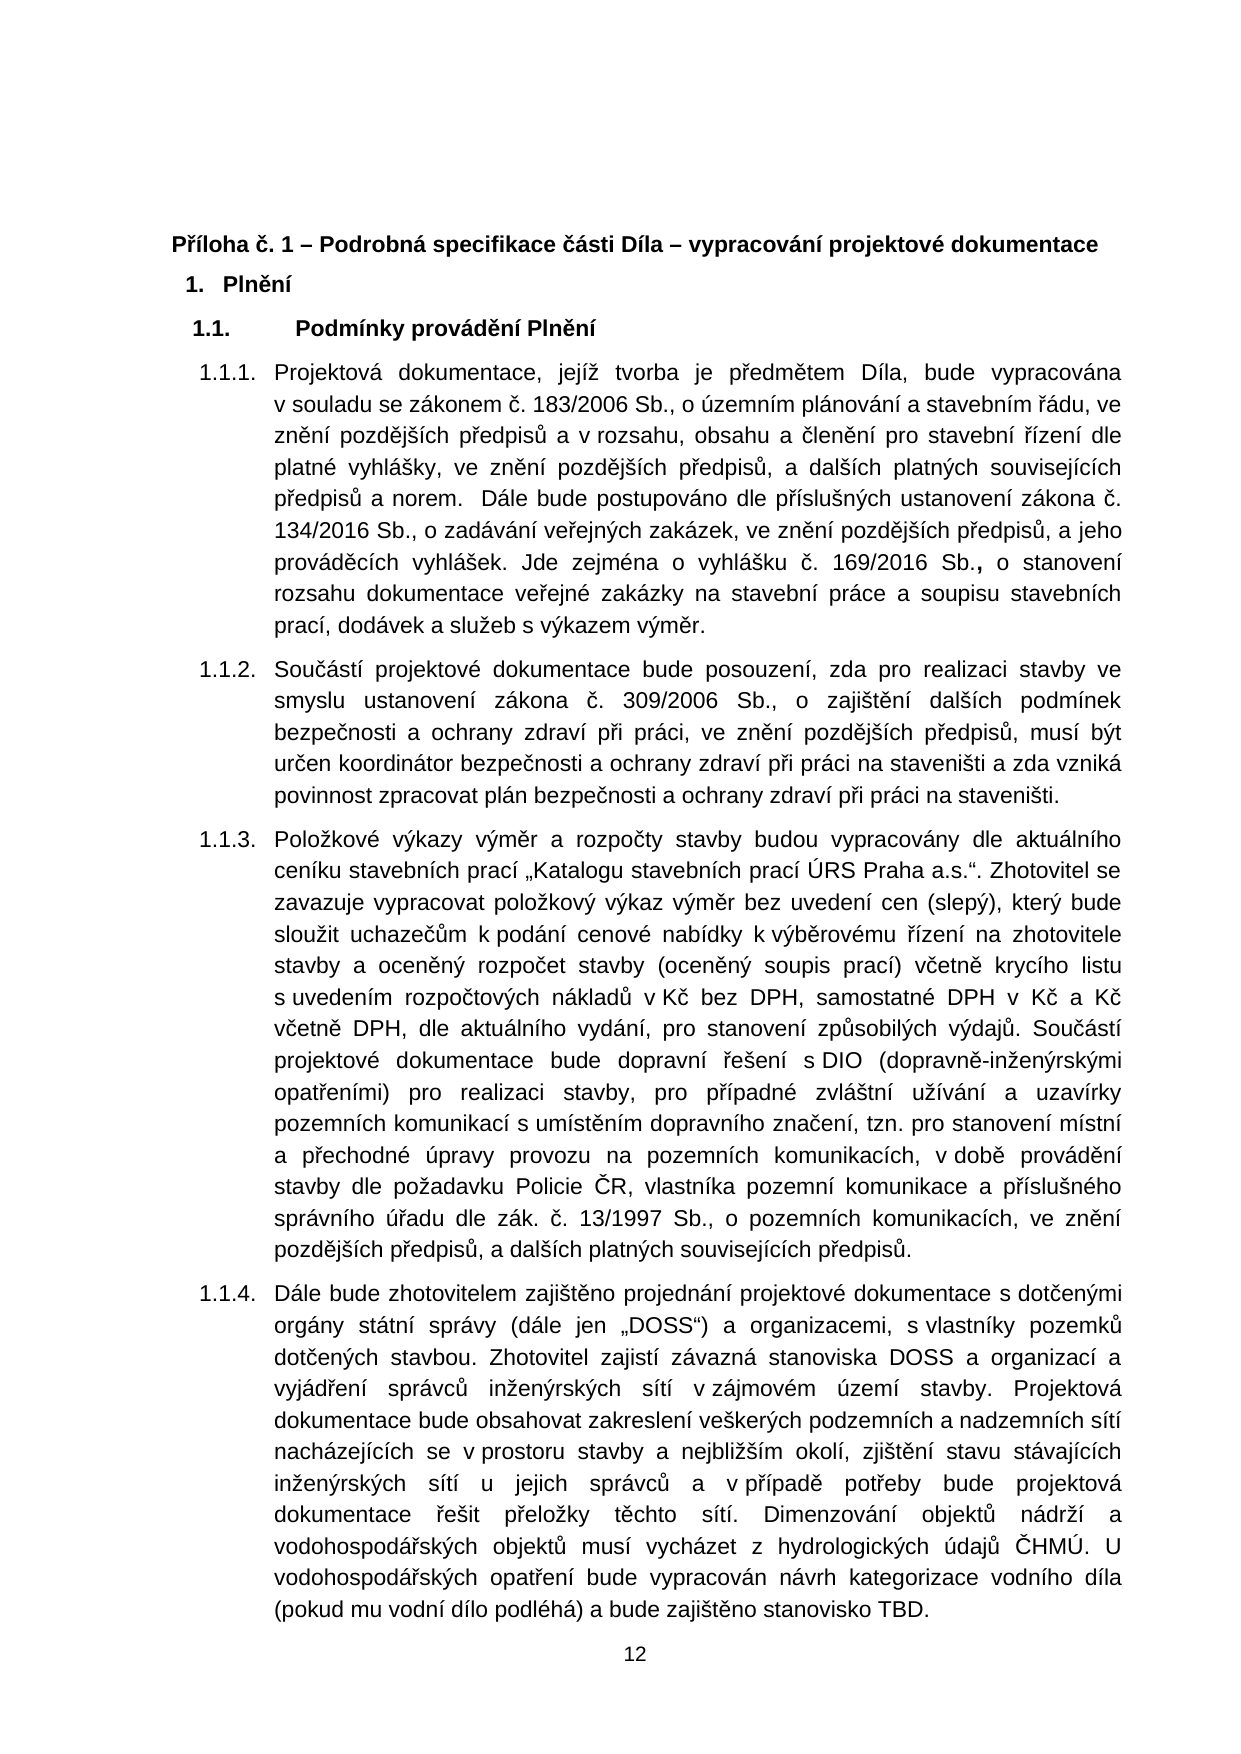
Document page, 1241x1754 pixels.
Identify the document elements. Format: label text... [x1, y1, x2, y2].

list Položkové výkazy výměr a rozpočty stavby budou vypracovány dle aktuálního ceníku stavebních prací „Katalogu stavebních prací ÚRS Praha a.s.“. Zhotovitel se zavazuje vypracovat položkový výkaz výměr bez uvedení cen (slepý), který bude sloužit uchazečům k podání cenové nabídky k výběrovému řízení na zhotovitele stavby a oceněný rozpočet stavby (oceněný soupis prací) včetně krycího listu s uvedením rozpočtových nákladů v Kč bez DPH, samostatné DPH v Kč a Kč včetně DPH, dle aktuálního vydání, pro stanovení způsobilých výdajů. Součástí projektové dokumentace bude dopravní řešení s DIO (dopravně-inženýrskými opatřeními) pro realizaci stavby, pro případné zvláštní užívání a uzavírky pozemních komunikací s umístěním dopravního značení, tzn. pro stanovení místní a přechodné úpravy provozu na pozemních komunikacích, v době provádění stavby dle požadavku Policie ČR, vlastníka pozemní komunikace a příslušného správního úřadu dle zák. č. 13/1997 Sb., o pozemních komunikacích, ve znění pozdějších předpisů, a dalších platných souvisejících předpisů. [199, 826, 1122, 1263]
list Plnění [185, 271, 1122, 297]
list Dále bude zhotovitelem zajištěno projednání projektové dokumentace s dotčenými orgány státní správy (dále jen „DOSS“) a organizacemi, s vlastníky pozemků dotčených stavbou. Zhotovitel zajistí závazná stanoviska DOSS a organizací a vyjádření správců inženýrských sítí v zájmovém území stavby. Projektová dokumentace bude obsahovat zakreslení veškerých podzemních a nadzemních sítí nacházejících se v prostoru stavby a nejbližším okolí, zjištění stavu stávajících inženýrských sítí u jejich správců a v případě potřeby bude projektová dokumentace řešit přeložky těchto sítí. Dimenzování objektů nádrží a vodohospodářských objektů musí vycházet z hydrologických údajů ČHMÚ. U vodohospodářských opatření bude vypracován návrh kategorizace vodního díla (pokud mu vodní dílo podléhá) a bude zajištěno stanovisko TBD. [199, 1280, 1122, 1622]
subtitle Příloha č. 1 – Podrobná specifikace části Díla – vypracování projektové dokumentace [148, 229, 1122, 258]
list Projektová dokumentace, jejíž tvorba je předmětem Díla, bude vypracována v souladu se zákonem č. 183/2006 Sb., o územním plánování a stavebním řádu, ve znění pozdějších předpisů a v rozsahu, obsahu a členění pro stavební řízení dle platné vyhlášky, ve znění pozdějších předpisů, a dalších platných souvisejících předpisů a norem. Dále bude postupováno dle příslušných ustanovení zákona č. 134/2016 Sb., o zadávání veřejných zakázek, ve znění pozdějších předpisů, a jeho prováděcích vyhlášek. Jde zejména o vyhlášku č. 169/2016 Sb., o stanovení rozsahu dokumentace veřejné zakázky na stavební práce a soupisu stavebních prací, dodávek a služeb s výkazem výměr. [199, 359, 1122, 638]
list Součástí projektové dokumentace bude posouzení, zda pro realizaci stavby ve smyslu ustanovení zákona č. 309/2006 Sb., o zajištění dalších podmínek bezpečnosti a ochrany zdraví při práci, ve znění pozdějších předpisů, musí být určen koordinátor bezpečnosti a ochrany zdraví při práci na staveništi a zda vzniká povinnost zpracovat plán bezpečnosti a ochrany zdraví při práci na staveništi. [199, 656, 1122, 808]
list Podmínky provádění Plnění [192, 315, 1122, 341]
